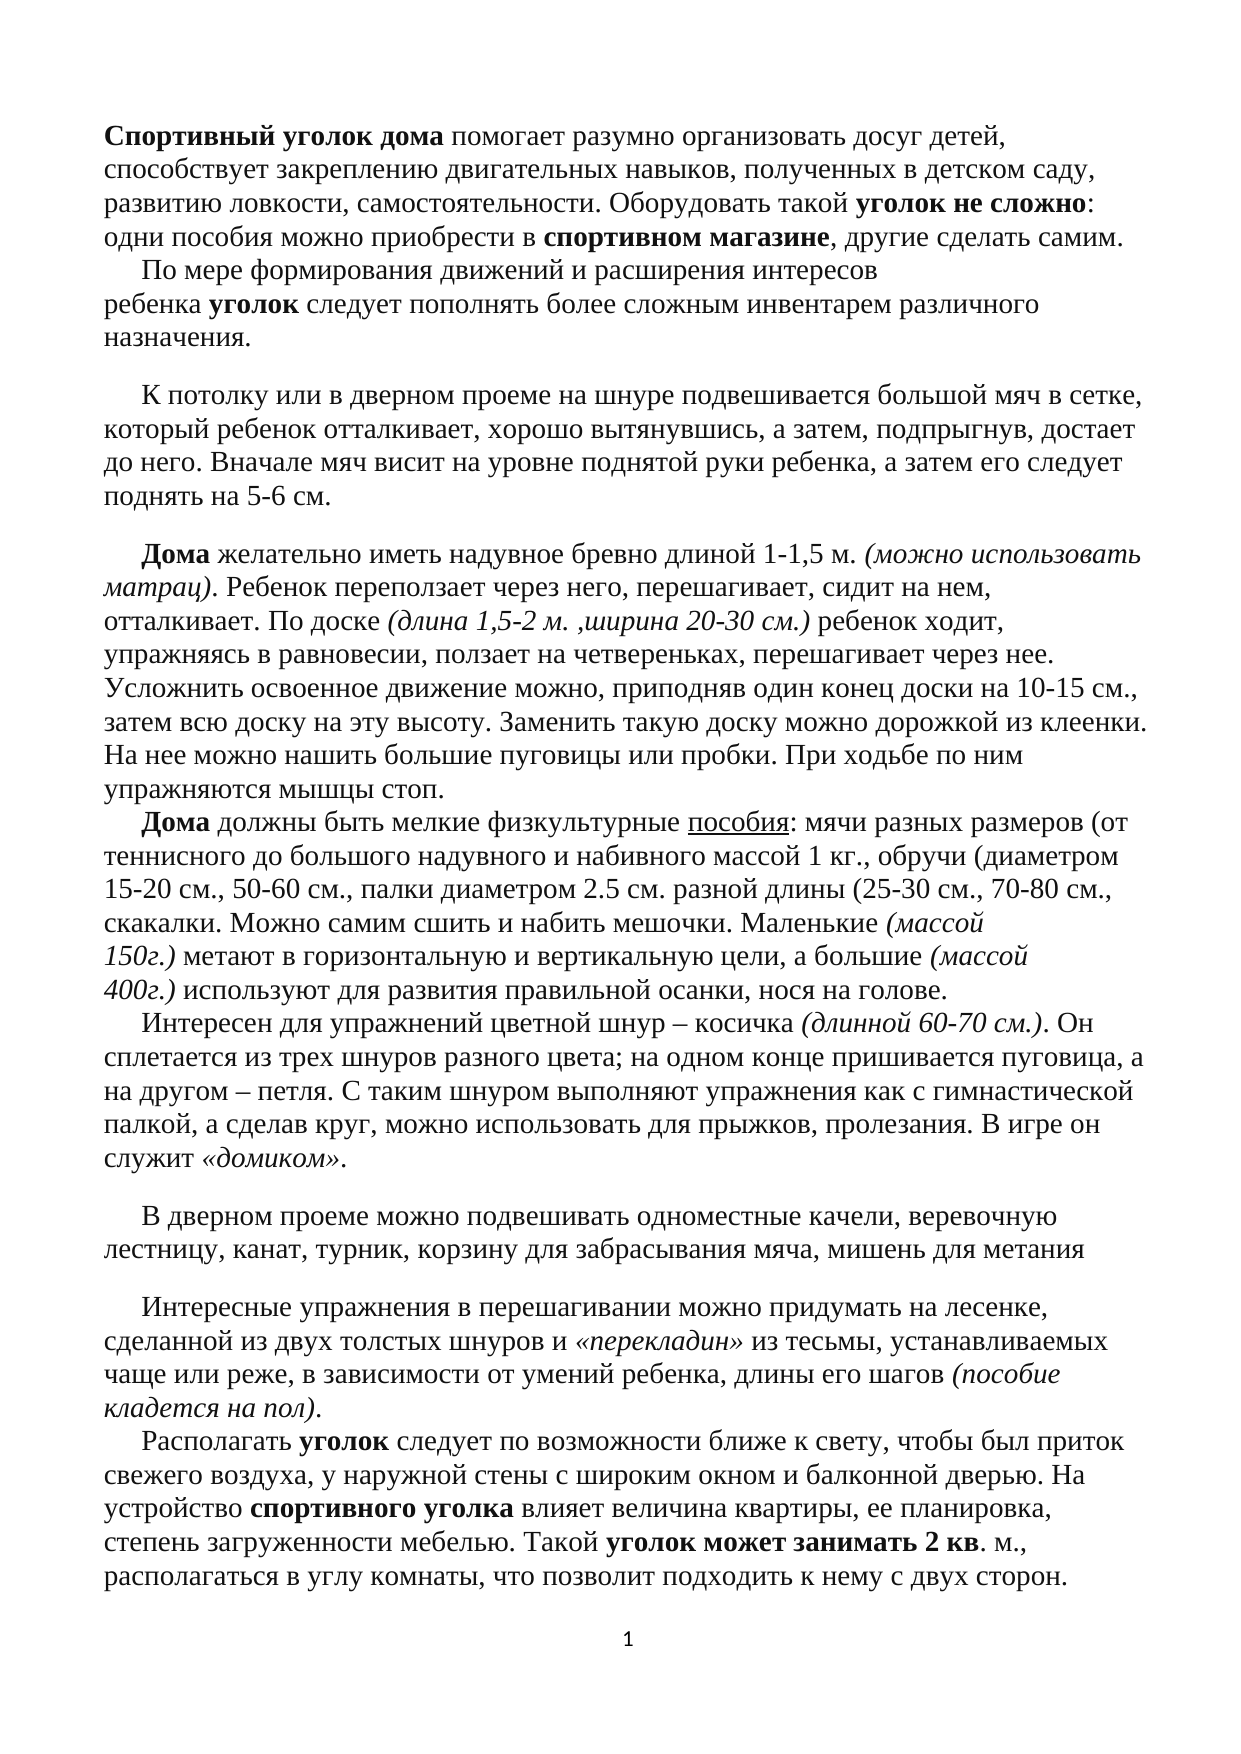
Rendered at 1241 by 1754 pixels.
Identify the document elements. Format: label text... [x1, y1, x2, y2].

text Дома должны быть мелкие физкультурные пособия: мячи разных размеров (от теннисного до большого надувного и набивного массой 1 кг., обручи (диаметром 15-20 см., 50-60 см., палки диаметром 2.5 см. разной длины (25-30 см., 70-80 см., скакалки. Можно самим сшить и набить мешочки. Маленькие (массой 150г.) метают в горизонтальную и вертикальную цели, а большие (массой 400г.) используют для развития правильной осанки, нося на голове. [103, 804, 1152, 1006]
text К потолку или в дверном проеме на шнуре подвешивается большой мяч в сетке, который ребенок отталкивает, хорошо вытянувшись, а затем, подпрыгнув, достает до него. Вначале мяч висит на уровне поднятой руки ребенка, а затем его следует поднять на 5-6 см. [103, 377, 1152, 512]
text В дверном проеме можно подвешивать одноместные качели, веревочную лестницу, канат, турник, корзину для забрасывания мяча, мишень для метания [103, 1198, 1152, 1265]
text Интересные упражнения в перешагивании можно придумать на лесенке, сделанной из двух толстых шнуров и «перекладин» из тесьмы, устанавливаемых чаще или реже, в зависимости от умений ребенка, длины его шагов (пособие кладется на пол). [103, 1289, 1152, 1423]
text Дома желательно иметь надувное бревно длиной 1-1,5 м. (можно использовать матрац). Ребенок переползает через него, перешагивает, сидит на нем, отталкивает. По доске (длина 1,5-2 м. ,ширина 20-30 см.) ребенок ходит, упражняясь в равновесии, ползает на четвереньках, перешагивает через нее. Усложнить освоенное движение можно, приподняв один конец доски на 10-15 см., затем всю доску на эту высоту. Заменить такую доску можно дорожкой из клеенки. На нее можно нашить большие пуговицы или пробки. При ходьбе по ним упражняются мышцы стоп. [103, 536, 1152, 804]
text По мере формирования движений и расширения интересов ребенка уголок следует пополнять более сложным инвентарем различного назначения. [103, 252, 1152, 353]
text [103, 1423, 1152, 1591]
text Спортивный уголок дома помогает разумно организовать досуг детей, способствует закреплению двигательных навыков, полученных в детском саду, развитию ловкости, самостоятельности. Оборудовать такой уголок не сложно: одни пособия можно приобрести в спортивном магазине, другие сделать самим. [103, 118, 1152, 252]
text Интересен для упражнений цветной шнур – косичка (длинной 60-70 см.). Он сплетается из трех шнуров разного цвета; на одном конце пришивается пуговица, а на другом – петля. С таким шнуром выполняют упражнения как с гимнастической палкой, а сделав круг, можно использовать для прыжков, пролезания. В игре он служит «домиком». [103, 1006, 1152, 1173]
